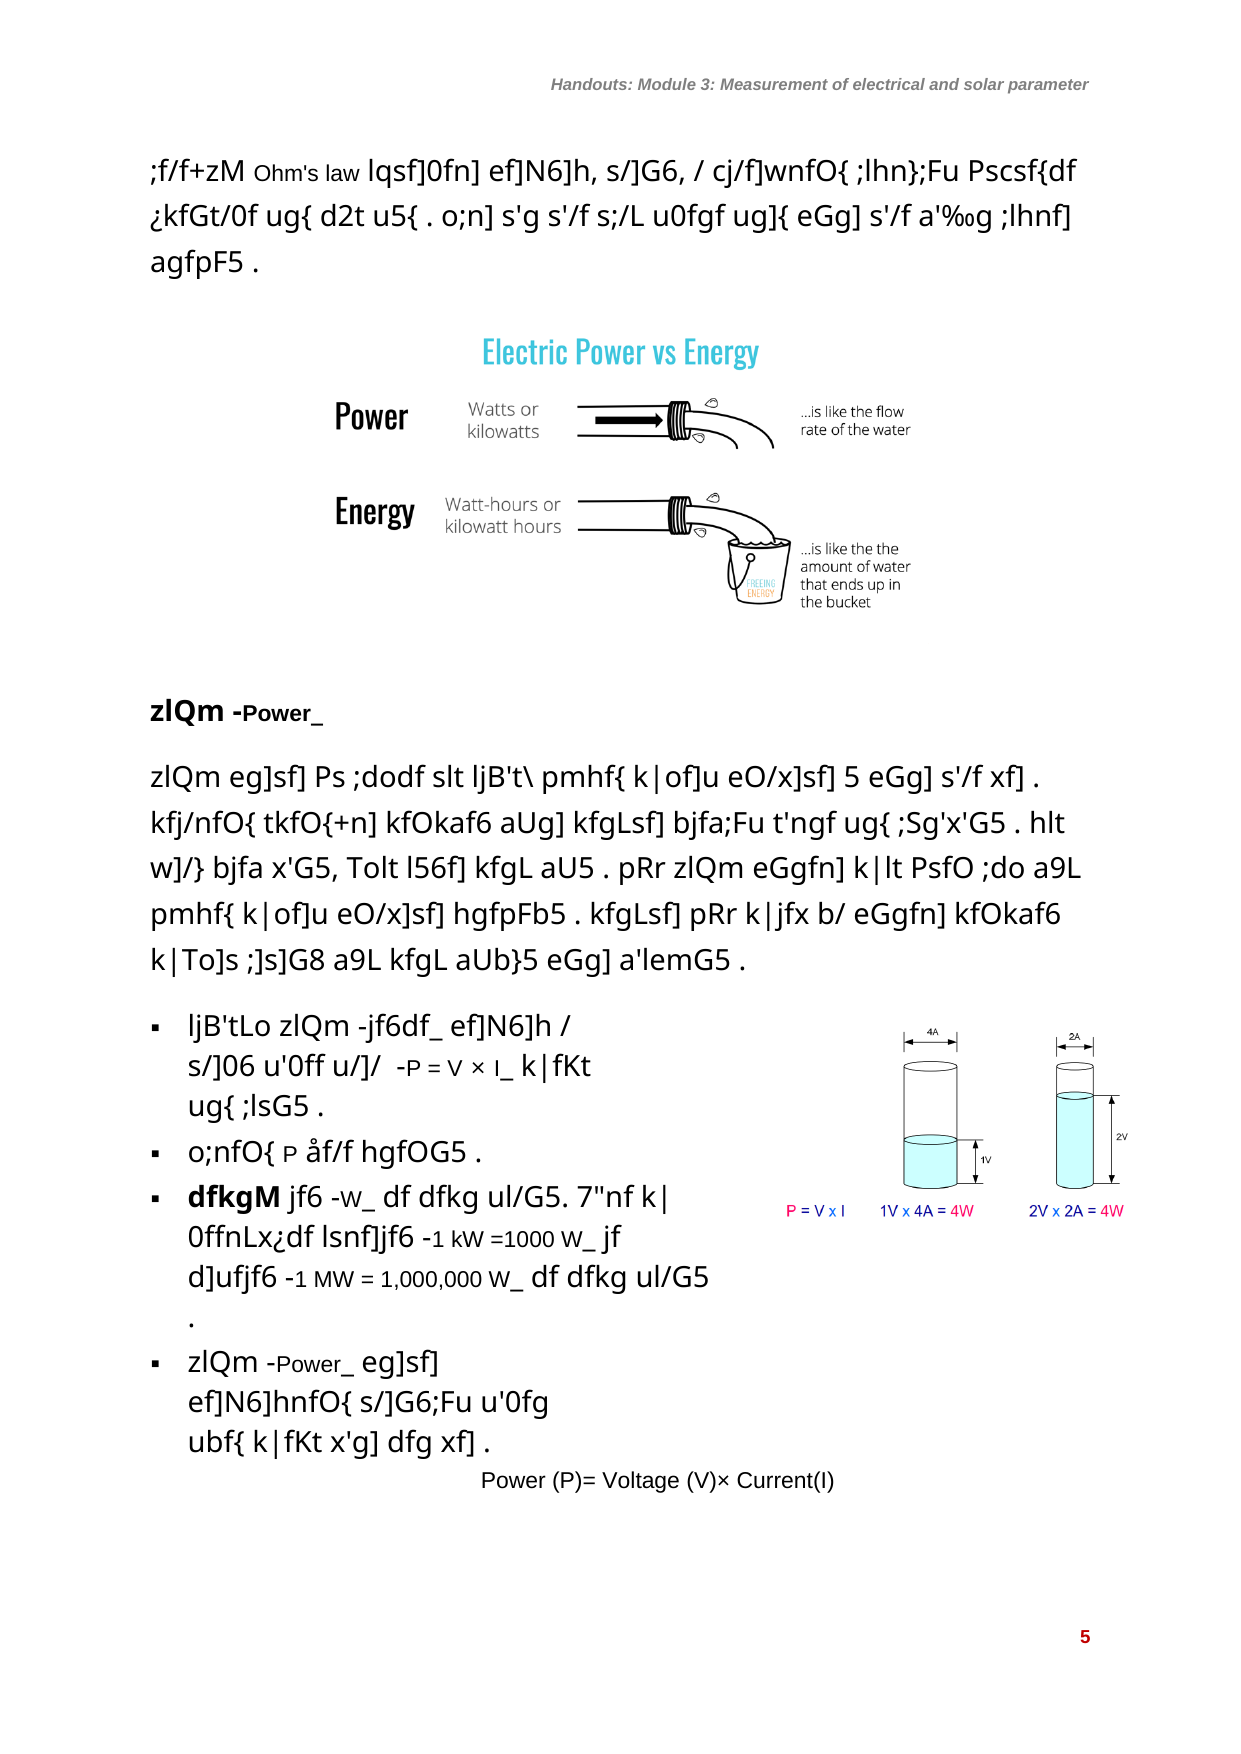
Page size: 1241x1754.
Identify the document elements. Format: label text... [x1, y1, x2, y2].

list ljB'tLo zlQm -jf6df_ ef]N6]h / s/]06 u'0ff u/]/ -P = V × I_ k|fKt ug{ ;lsG5 . [150, 1006, 640, 1124]
subtitle Power (P)= Voltage (V)× Current(I) [225, 1467, 1090, 1493]
picture [288, 299, 953, 673]
list zlQm -Power_ eg]sf] ef]N6]hnfO{ s/]G6;Fu u'0fg ubf{ k|fKt x'g] dfg xf] . [150, 1342, 640, 1461]
text zlQm eg]sf] Ps ;dodf slt ljB't\ pmhf{ k|of]u eO/x]sf] 5 eGg] s'/f xf] . kfj/nfO{ tkfO{+n] kfOkaf6 aUg] kfgLsf] bjfa;Fu t'ngf ug{ ;Sg'x'G5 . hlt w]/} bjfa x'G5, Tolt l56f] kfgL aU5 . pRr zlQm eGgfn] k|lt PsfO ;do a9L pmhf{ k|of]u eO/x]sf] hgfpFb5 . kfgLsf] pRr k|jfx b/ eGgfn] kfOkaf6 k|To]s ;]s]G8 a9L kfgL aUb}5 eGg] a'lemG5 . [150, 757, 1090, 979]
list dfkgM jf6 -W_ df dfkg ul/G5. 7"nf k|0ffnLx¿df lsnf]jf6 -1 kW =1000 W_ jf d]ufjf6 -1 MW = 1,000,000 W_ df dfkg ul/G5 . [150, 1177, 715, 1336]
list o;nfO{ P åf/f hgfOG5 . [150, 1131, 640, 1171]
text ;f/f+zM Ohm's law lqsf]0fn] ef]N6]h, s/]G6, / cj/f]wnfO{ ;lhn};Fu Pscsf{df ¿kfGt/0f ug{ d2t u5{ . o;n] s'g s'/f s;/L u0fgf ug]{ eGg] s'/f a'‰g ;lhnf] agfpF5 . [150, 150, 1090, 281]
picture [755, 1018, 1152, 1240]
text zlQm -Power_ [150, 690, 1090, 730]
